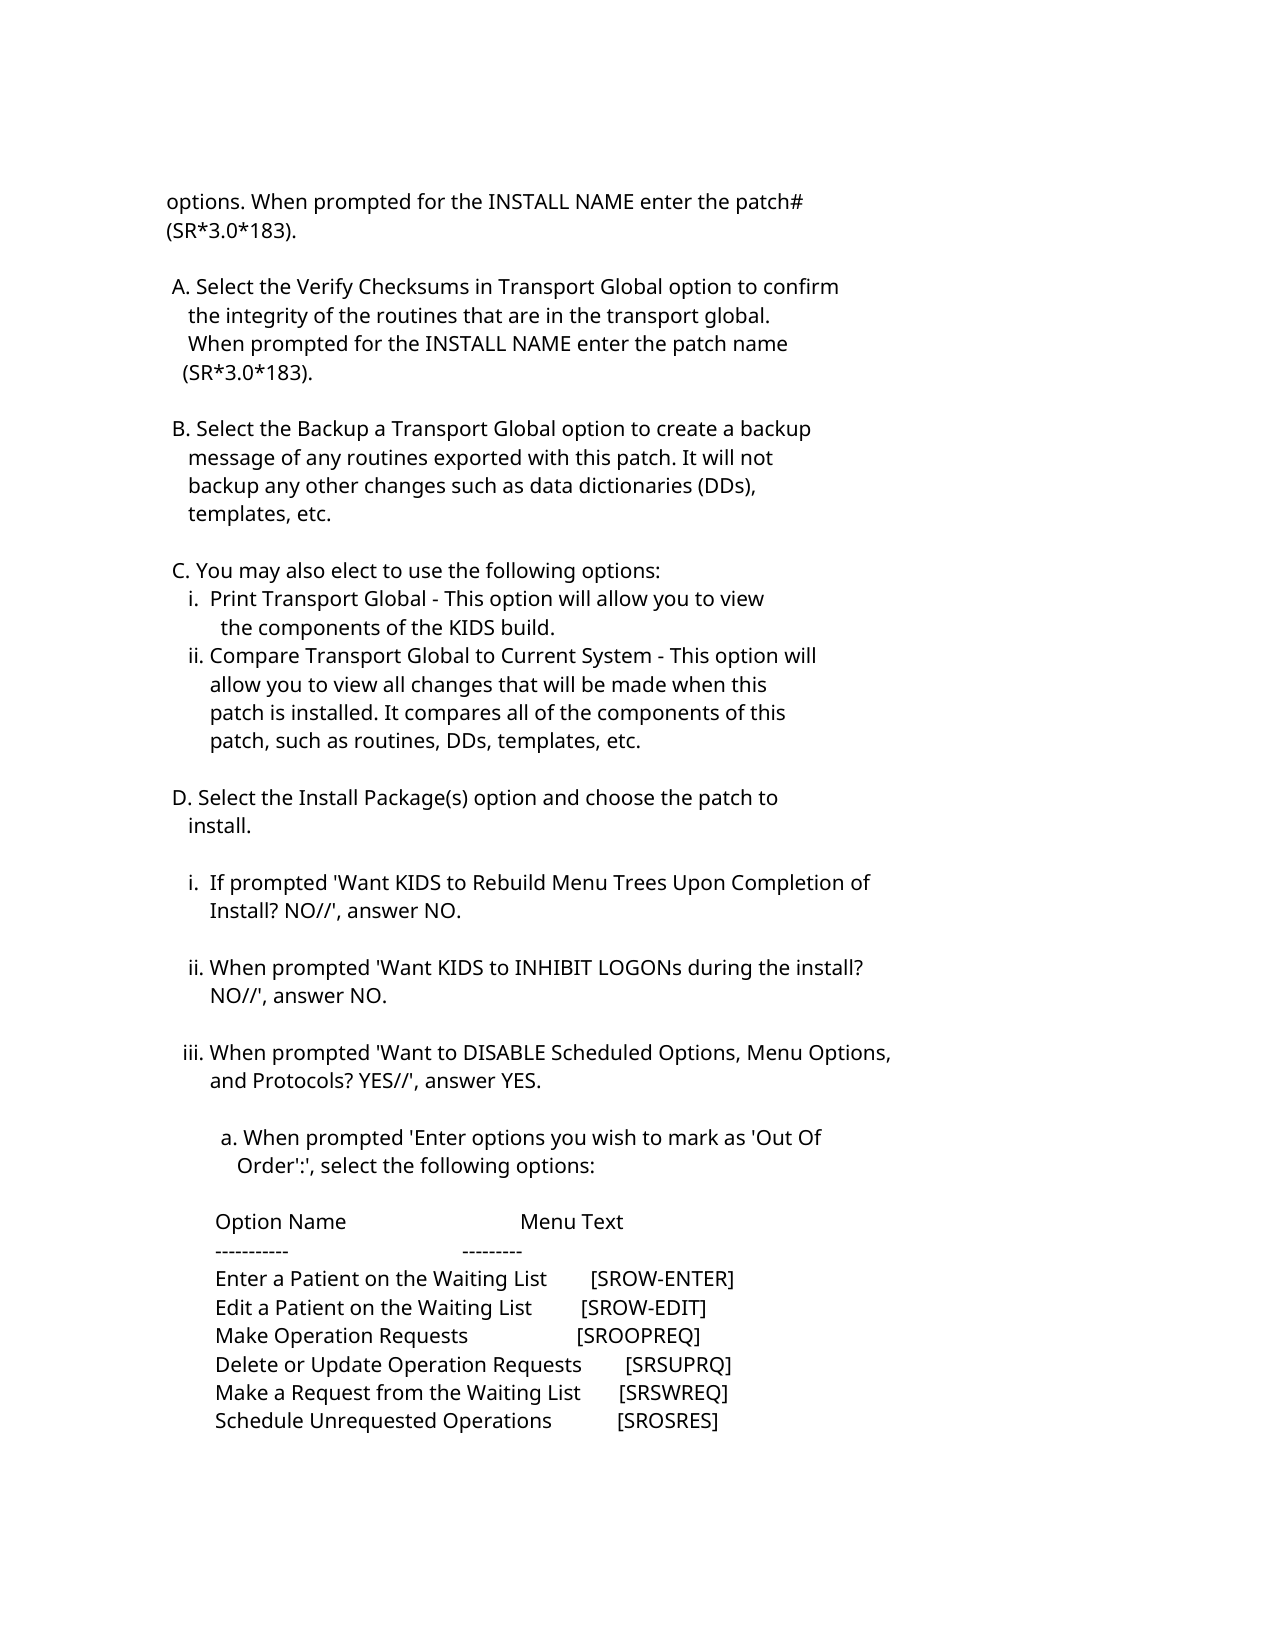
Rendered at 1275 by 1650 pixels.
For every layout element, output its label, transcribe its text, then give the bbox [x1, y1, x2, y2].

text iii. When prompted 'Want to DISABLE Scheduled Options, Menu Options, [150, 1038, 1125, 1066]
text and Protocols? YES//', answer YES. [150, 1066, 1125, 1094]
text templates, etc. [150, 499, 1125, 528]
text Schedule Unrequested Operations [SROSRES] [150, 1407, 1125, 1435]
text When prompted for the INSTALL NAME enter the patch name [150, 329, 1125, 358]
text Order':', select the following options: [150, 1151, 1125, 1179]
text install. [150, 811, 1125, 840]
text allow you to view all changes that will be made when this [150, 670, 1125, 698]
text i. Print Transport Global - This option will allow you to view [150, 584, 1125, 613]
text the components of the KIDS build. [150, 613, 1125, 641]
text Delete or Update Operation Requests [SRSUPRQ] [150, 1350, 1125, 1378]
text ii. Compare Transport Global to Current System - This option will [150, 641, 1125, 670]
text (SR*3.0*183). [150, 216, 1125, 244]
text ----------- --------- [150, 1236, 1125, 1264]
text a. When prompted 'Enter options you wish to mark as 'Out Of [150, 1123, 1125, 1151]
text Make Operation Requests [SROOPREQ] [150, 1321, 1125, 1350]
text D. Select the Install Package(s) option and choose the patch to [150, 783, 1125, 811]
text Edit a Patient on the Waiting List [SROW-EDIT] [150, 1293, 1125, 1321]
text Install? NO//', answer NO. [150, 896, 1125, 925]
text the integrity of the routines that are in the transport global. [150, 301, 1125, 329]
text options. When prompted for the INSTALL NAME enter the patch# [150, 187, 1125, 216]
text (SR*3.0*183). [150, 358, 1125, 386]
text message of any routines exported with this patch. It will not [150, 443, 1125, 471]
text Enter a Patient on the Waiting List [SROW-ENTER] [150, 1264, 1125, 1293]
text ii. When prompted 'Want KIDS to INHIBIT LOGONs during the install? [150, 953, 1125, 981]
text patch is installed. It compares all of the components of this [150, 698, 1125, 727]
text i. If prompted 'Want KIDS to Rebuild Menu Trees Upon Completion of [150, 868, 1125, 896]
text A. Select the Verify Checksums in Transport Global option to confirm [150, 272, 1125, 301]
text patch, such as routines, DDs, templates, etc. [150, 727, 1125, 755]
text Make a Request from the Waiting List [SRSWREQ] [150, 1378, 1125, 1407]
text NO//', answer NO. [150, 981, 1125, 1010]
text Option Name Menu Text [150, 1207, 1125, 1236]
text C. You may also elect to use the following options: [150, 556, 1125, 584]
text backup any other changes such as data dictionaries (DDs), [150, 471, 1125, 499]
text B. Select the Backup a Transport Global option to create a backup [150, 414, 1125, 443]
